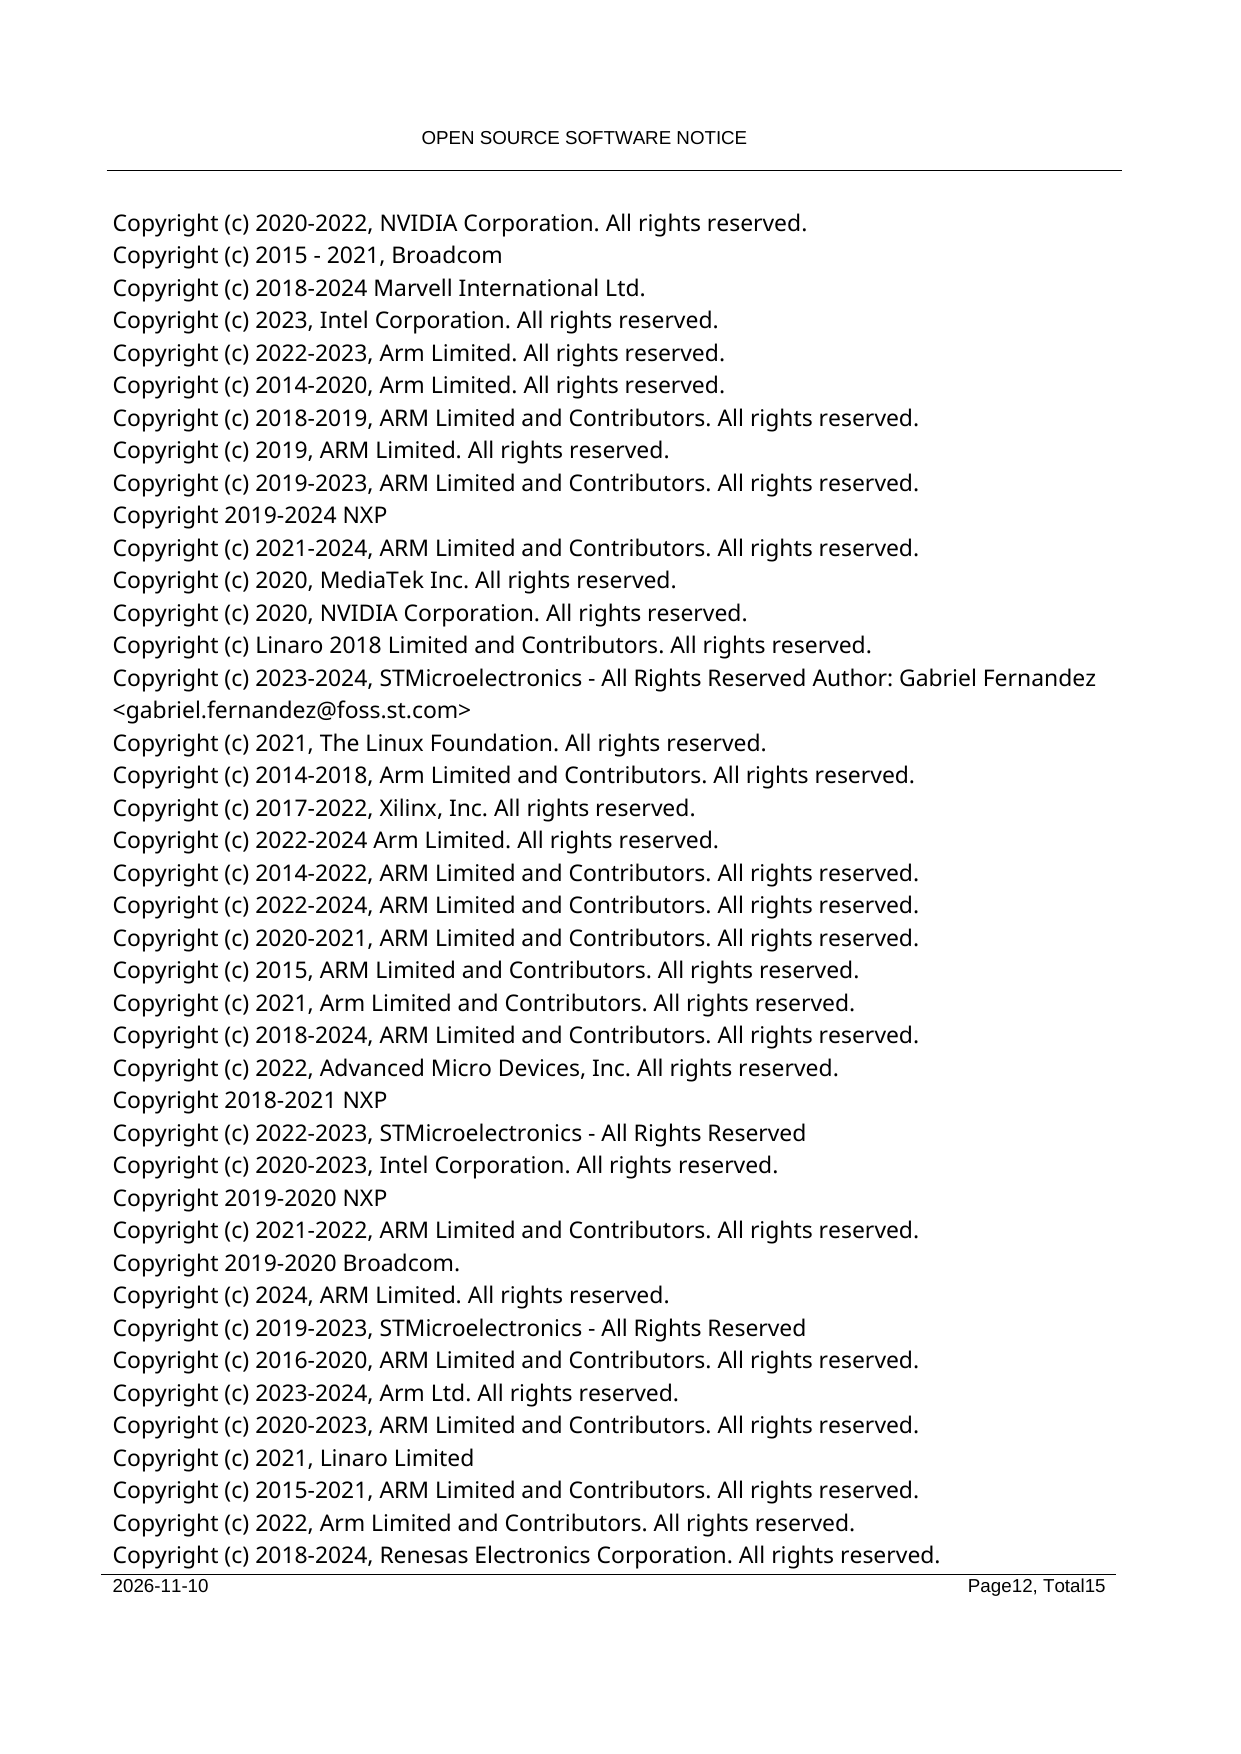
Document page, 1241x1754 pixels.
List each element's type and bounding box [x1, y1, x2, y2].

text [112, 206, 1128, 1571]
